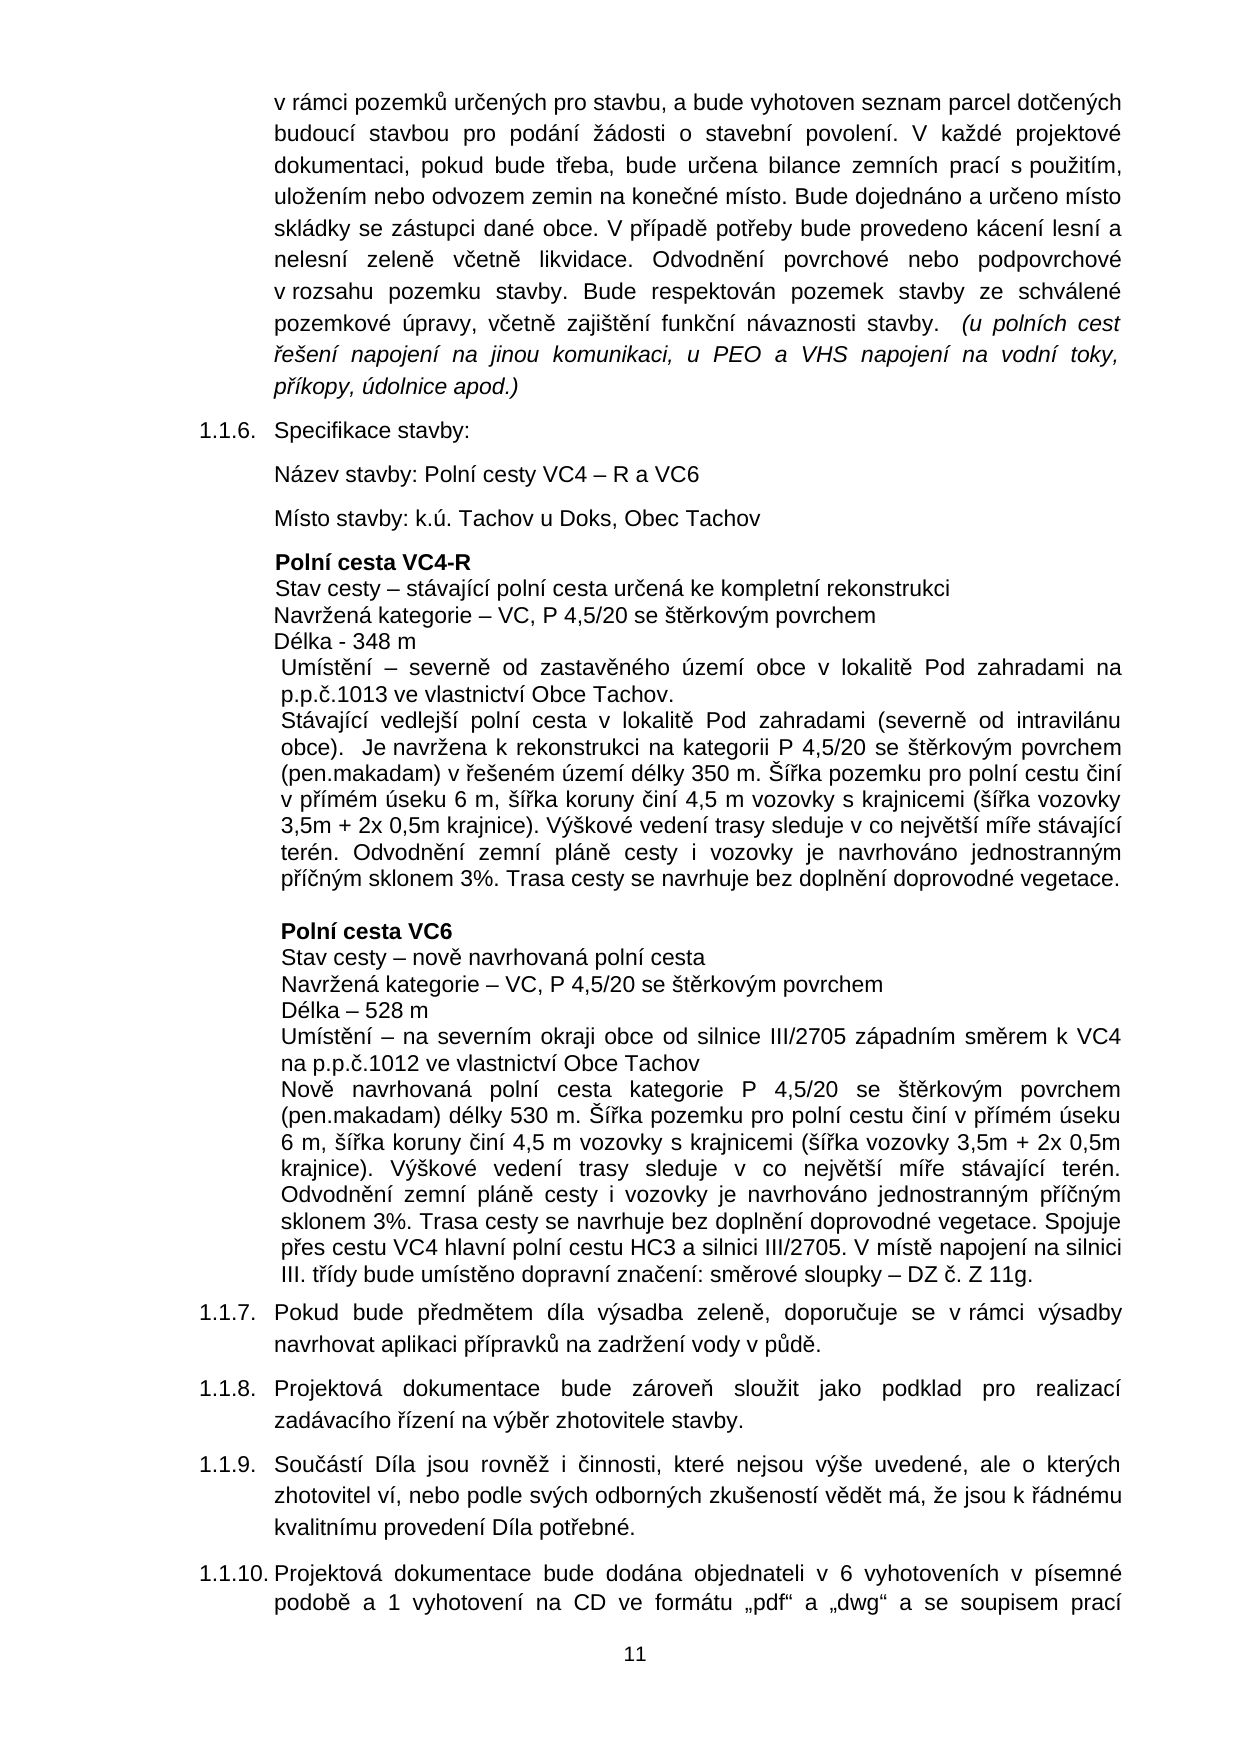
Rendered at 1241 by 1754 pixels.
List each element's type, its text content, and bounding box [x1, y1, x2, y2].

list Navržená kategorie – VC, P 4,5/20 se štěrkovým povrchem [236, 971, 1122, 997]
list Navržená kategorie – VC, P 4,5/20 se štěrkovým povrchem [223, 602, 1122, 628]
text Polní cesta VC4-R [148, 549, 1122, 575]
list Místo stavby: k.ú. Tachov u Doks, Obec Tachov [274, 505, 1122, 531]
text Umístění – severně od zastavěného území obce v lokalitě Pod zahradami na p.p.č.1013 ve vlastnictví Obce Tachov. [281, 654, 1122, 707]
list Délka - 348 m [223, 628, 1122, 654]
list Délka – 528 m [236, 997, 1122, 1023]
list Nově navrhovaná polní cesta kategorie P 4,5/20 se štěrkovým povrchem (pen.makadam) délky 530 m. Šířka pozemku pro polní cestu činí v přímém úseku 6 m, šířka koruny činí 4,5 m vozovky s krajnicemi (šířka vozovky 3,5m + 2x 0,5m krajnice). Výškové vedení trasy sleduje v co největší míře stávající terén. Odvodnění zemní pláně cesty i vozovky je navrhováno jednostranným příčným sklonem 3%. Trasa cesty se navrhuje bez doplnění doprovodné vegetace. Spojuje přes cestu VC4 hlavní polní cestu HC3 a silnici III/2705. V místě napojení na silnici III. třídy bude umístěno dopravní značení: směrové sloupky – DZ č. Z 11g. [281, 1076, 1122, 1287]
list Stávající vedlejší polní cesta v lokalitě Pod zahradami (severně od intravilánu obce). Je navržena k rekonstrukci na kategorii P 4,5/20 se štěrkovým povrchem (pen.makadam) v řešeném území délky 350 m. Šířka pozemku pro polní cestu činí v přímém úseku 6 m, šířka koruny činí 4,5 m vozovky s krajnicemi (šířka vozovky 3,5m + 2x 0,5m krajnice). Výškové vedení trasy sleduje v co největší míře stávající terén. Odvodnění zemní pláně cesty i vozovky je navrhováno jednostranným příčným sklonem 3%. Trasa cesty se navrhuje bez doplnění doprovodné vegetace. [281, 707, 1122, 892]
list Specifikace stavby: [199, 417, 1122, 443]
text Umístění – na severním okraji obce od silnice III/2705 západním směrem k VC4 na p.p.č.1012 ve vlastnictví Obce Tachov [281, 1023, 1122, 1076]
list Pokud bude předmětem díla výsadba zeleně, doporučuje se v rámci výsadby navrhovat aplikaci přípravků na zadržení vody v půdě. [199, 1299, 1122, 1357]
list Stav cesty – nově navrhovaná polní cesta [236, 944, 1122, 971]
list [199, 1558, 1122, 1616]
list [199, 89, 1122, 399]
list Název stavby: Polní cesty VC4 – R a VC6 [274, 461, 1122, 487]
list Součástí Díla jsou rovněž i činnosti, které nejsou výše uvedené, ale o kterých zhotovitel ví, nebo podle svých odborných zkušeností vědět má, že jsou k řádnému kvalitnímu provedení Díla potřebné. [199, 1451, 1122, 1540]
list Polní cesta VC6 [281, 918, 1122, 944]
text Stav cesty – stávající polní cesta určená ke kompletní rekonstrukci [148, 575, 1122, 602]
list Projektová dokumentace bude zároveň sloužit jako podklad pro realizací zadávacího řízení na výběr zhotovitele stavby. [199, 1375, 1122, 1433]
